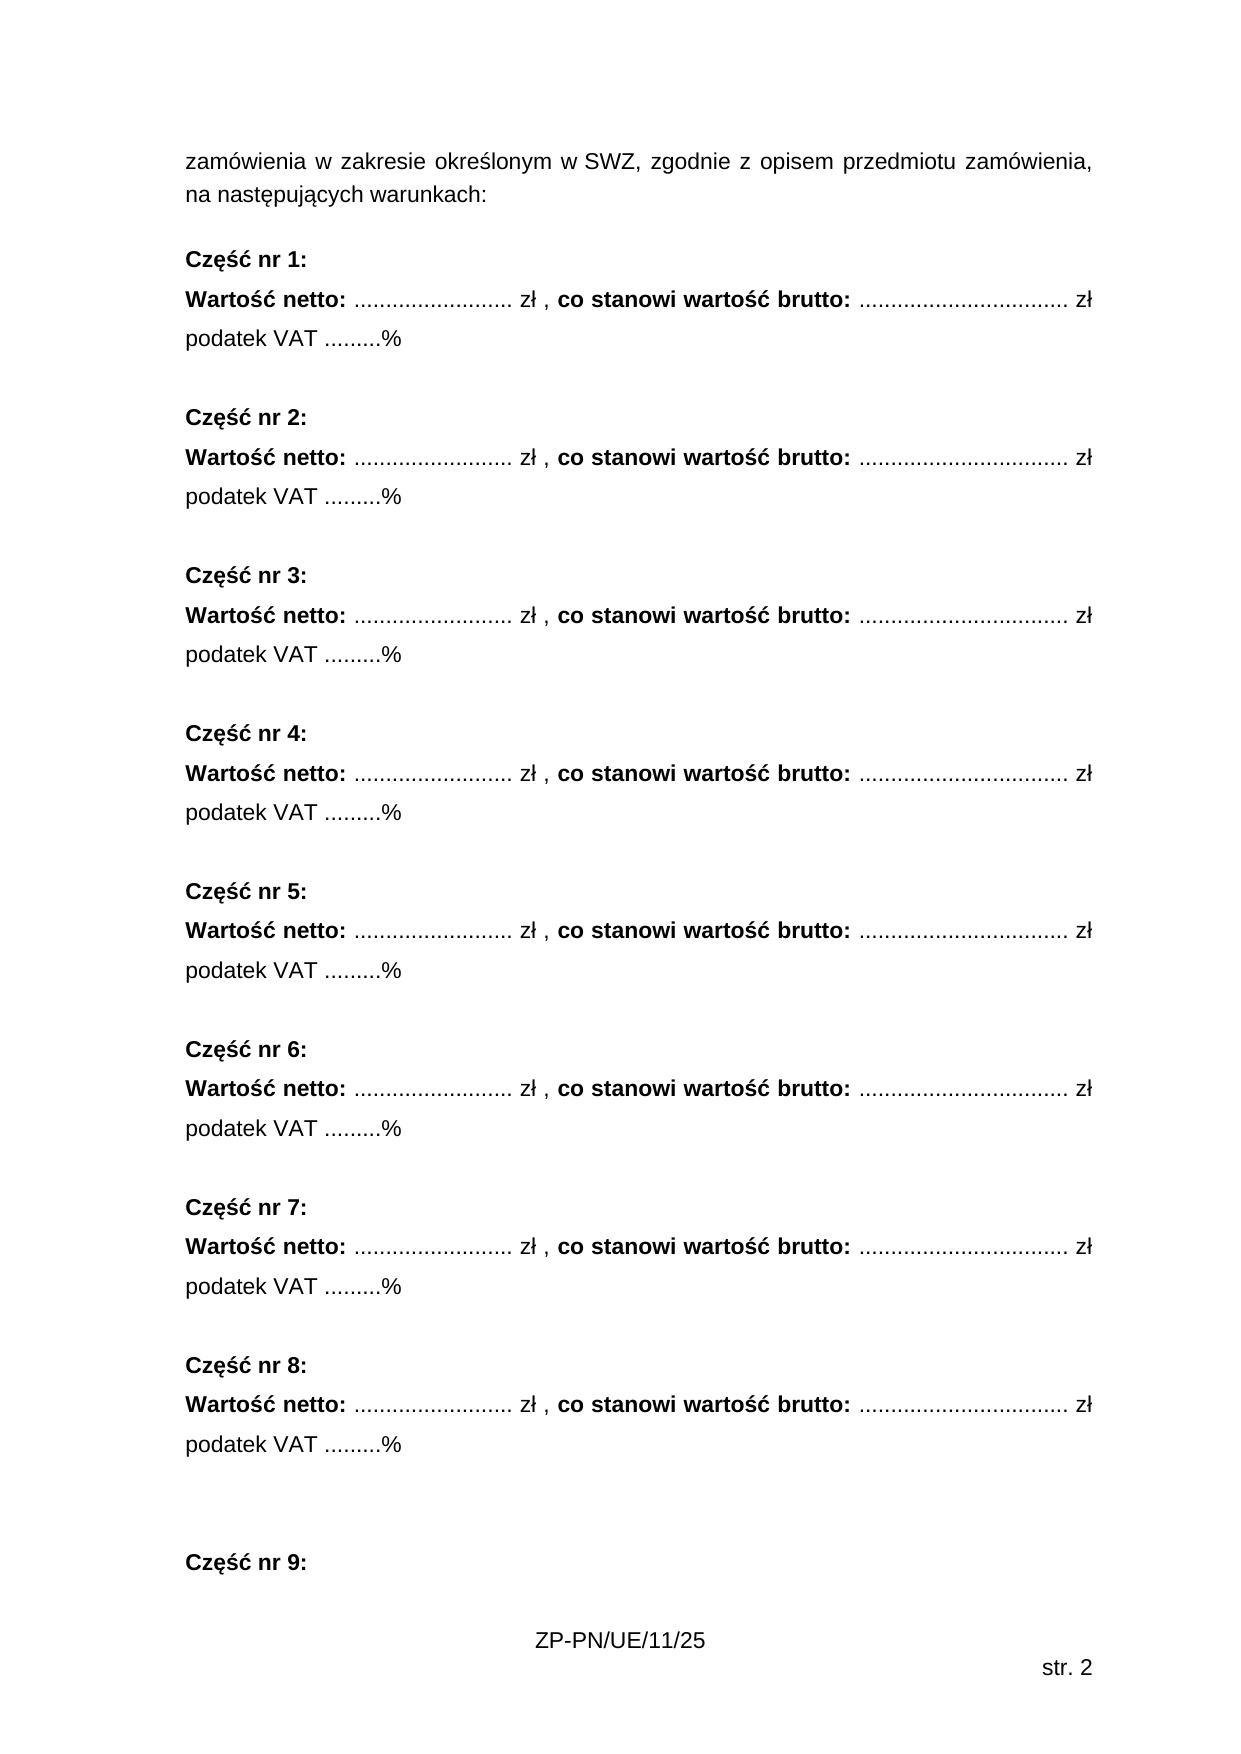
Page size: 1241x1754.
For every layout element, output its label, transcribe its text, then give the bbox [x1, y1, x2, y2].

text Część nr 9: [185, 1549, 1093, 1576]
text Część nr 2: [185, 404, 1093, 431]
text Część nr 7: [185, 1194, 1093, 1220]
text Wartość netto: ......................... zł , co stanowi wartość brutto: ................................. zł podatek VAT .........% [185, 286, 1093, 352]
text Część nr 8: [185, 1352, 1093, 1378]
text Część nr 5: [185, 878, 1093, 904]
text Wartość netto: ......................... zł , co stanowi wartość brutto: ................................. zł podatek VAT .........% [185, 444, 1093, 509]
text Wartość netto: ......................... zł , co stanowi wartość brutto: ................................. zł podatek VAT .........% [185, 759, 1093, 825]
text Część nr 6: [185, 1036, 1093, 1062]
text Część nr 4: [185, 720, 1093, 746]
text Wartość netto: ......................... zł , co stanowi wartość brutto: ................................. zł podatek VAT .........% [185, 1075, 1093, 1141]
text Wartość netto: ......................... zł , co stanowi wartość brutto: ................................. zł podatek VAT .........% [185, 1233, 1093, 1299]
text Część nr 3: [185, 562, 1093, 588]
text Wartość netto: ......................... zł , co stanowi wartość brutto: ................................. zł podatek VAT .........% [185, 602, 1093, 667]
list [148, 148, 1093, 207]
text Część nr 1: [185, 246, 1093, 273]
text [185, 1391, 1093, 1457]
text Wartość netto: ......................... zł , co stanowi wartość brutto: ................................. zł podatek VAT .........% [185, 917, 1093, 983]
